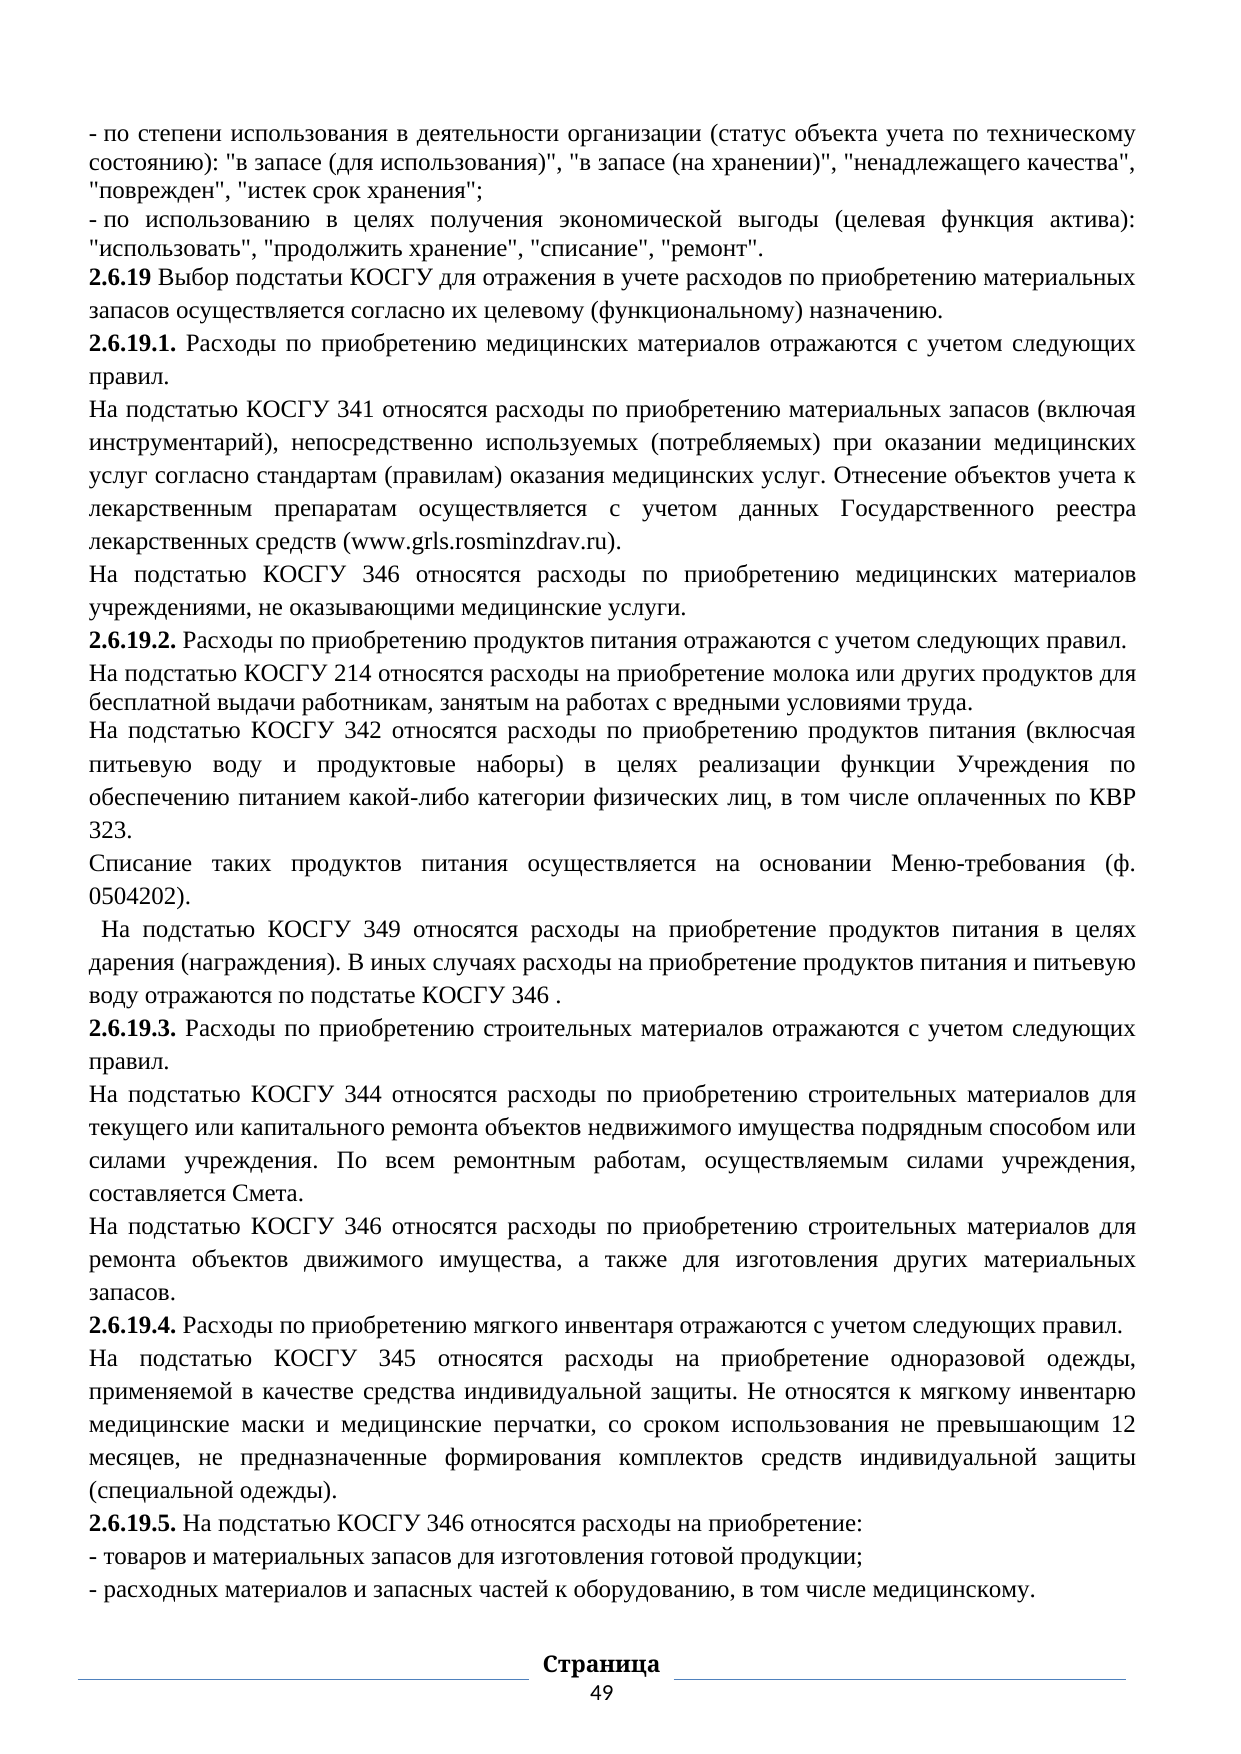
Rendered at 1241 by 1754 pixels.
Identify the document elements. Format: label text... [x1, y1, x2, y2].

text - по использованию в целях получения экономической выгоды (целевая функция актива): "использовать", "продолжить хранение", "списание", "ремонт". [89, 204, 1137, 262]
text На подстатью КОСГУ 346 относятся расходы по приобретению строительных материалов для ремонта объектов движимого имущества, а также для изготовления других материальных запасов. [89, 1211, 1137, 1306]
text 2.6.19 Выбор подстатьи КОСГУ для отражения в учете расходов по приобретению материальных запасов осуществляется согласно их целевому (функциональному) назначению. [89, 262, 1137, 324]
text 2.6.19.3. Расходы по приобретению строительных материалов отражаются с учетом следующих правил. [89, 1013, 1137, 1074]
text На подстатью КОСГУ 349 относятся расходы на приобретение продуктов питания в целях дарения (награждения). В иных случаях расходы на приобретение продуктов питания и питьевую воду отражаются по подстатье КОСГУ 346 . [89, 914, 1137, 1008]
text - по степени использования в деятельности организации (статус объекта учета по техническому состоянию): "в запасе (для использования)", "в запасе (на хранении)", "ненадлежащего качества", "поврежден", "истек срок хранения"; [89, 118, 1137, 204]
text 2.6.19.2. Расходы по приобретению продуктов питания отражаются с учетом следующих правил. [89, 625, 1137, 654]
text На подстатью КОСГУ 344 относятся расходы по приобретению строительных материалов для текущего или капитального ремонта объектов недвижимого имущества подрядным способом или силами учреждения. По всем ремонтным работам, осуществляемым силами учреждения, составляется Смета. [89, 1079, 1137, 1207]
text На подстатью КОСГУ 345 относятся расходы на приобретение одноразовой одежды, применяемой в качестве средства индивидуальной защиты. Не относятся к мягкому инвентарю медицинские маски и медицинские перчатки, со сроком использования не превышающим 12 месяцев, не предназначенные формирования комплектов средств индивидуальной защиты (специальной одежды). [89, 1343, 1137, 1504]
text 2.6.19.5. На подстатью КОСГУ 346 относятся расходы на приобретение: [89, 1508, 1137, 1537]
text На подстатью КОСГУ 214 относятся расходы на приобретение молока или других продуктов для бесплатной выдачи работникам, занятым на работах с вредными условиями труда. [89, 658, 1137, 716]
text 2.6.19.4. Расходы по приобретению мягкого инвентаря отражаются с учетом следующих правил. [89, 1310, 1137, 1339]
text На подстатью КОСГУ 346 относятся расходы по приобретению медицинских материалов учреждениями, не оказывающими медицинские услуги. [89, 559, 1137, 621]
text 2.6.19.1. Расходы по приобретению медицинских материалов отражаются с учетом следующих правил. [89, 328, 1137, 390]
text - расходных материалов и запасных частей к оборудованию, в том числе медицинскому. [89, 1574, 1137, 1603]
text На подстатью КОСГУ 341 относятся расходы по приобретению материальных запасов (включая инструментарий), непосредственно используемых (потребляемых) при оказании медицинских услуг согласно стандартам (правилам) оказания медицинских услуг. Отнесение объектов учета к лекарственным препаратам осуществляется с учетом данных Государственного реестра лекарственных средств (www.grls.rosminzdrav.ru). [89, 394, 1137, 555]
text На подстатью КОСГУ 342 относятся расходы по приобретению продуктов питания (вклюсчая питьевую воду и продуктовые наборы) в целях реализации функции Учреждения по обеспечению питанием какой-либо категории физических лиц, в том числе оплаченных по КВР 323. [89, 716, 1137, 843]
text Списание таких продуктов питания осуществляется на основании Меню-требования (ф. 0504202). [89, 848, 1137, 909]
text - товаров и материальных запасов для изготовления готовой продукции; [89, 1541, 1137, 1570]
